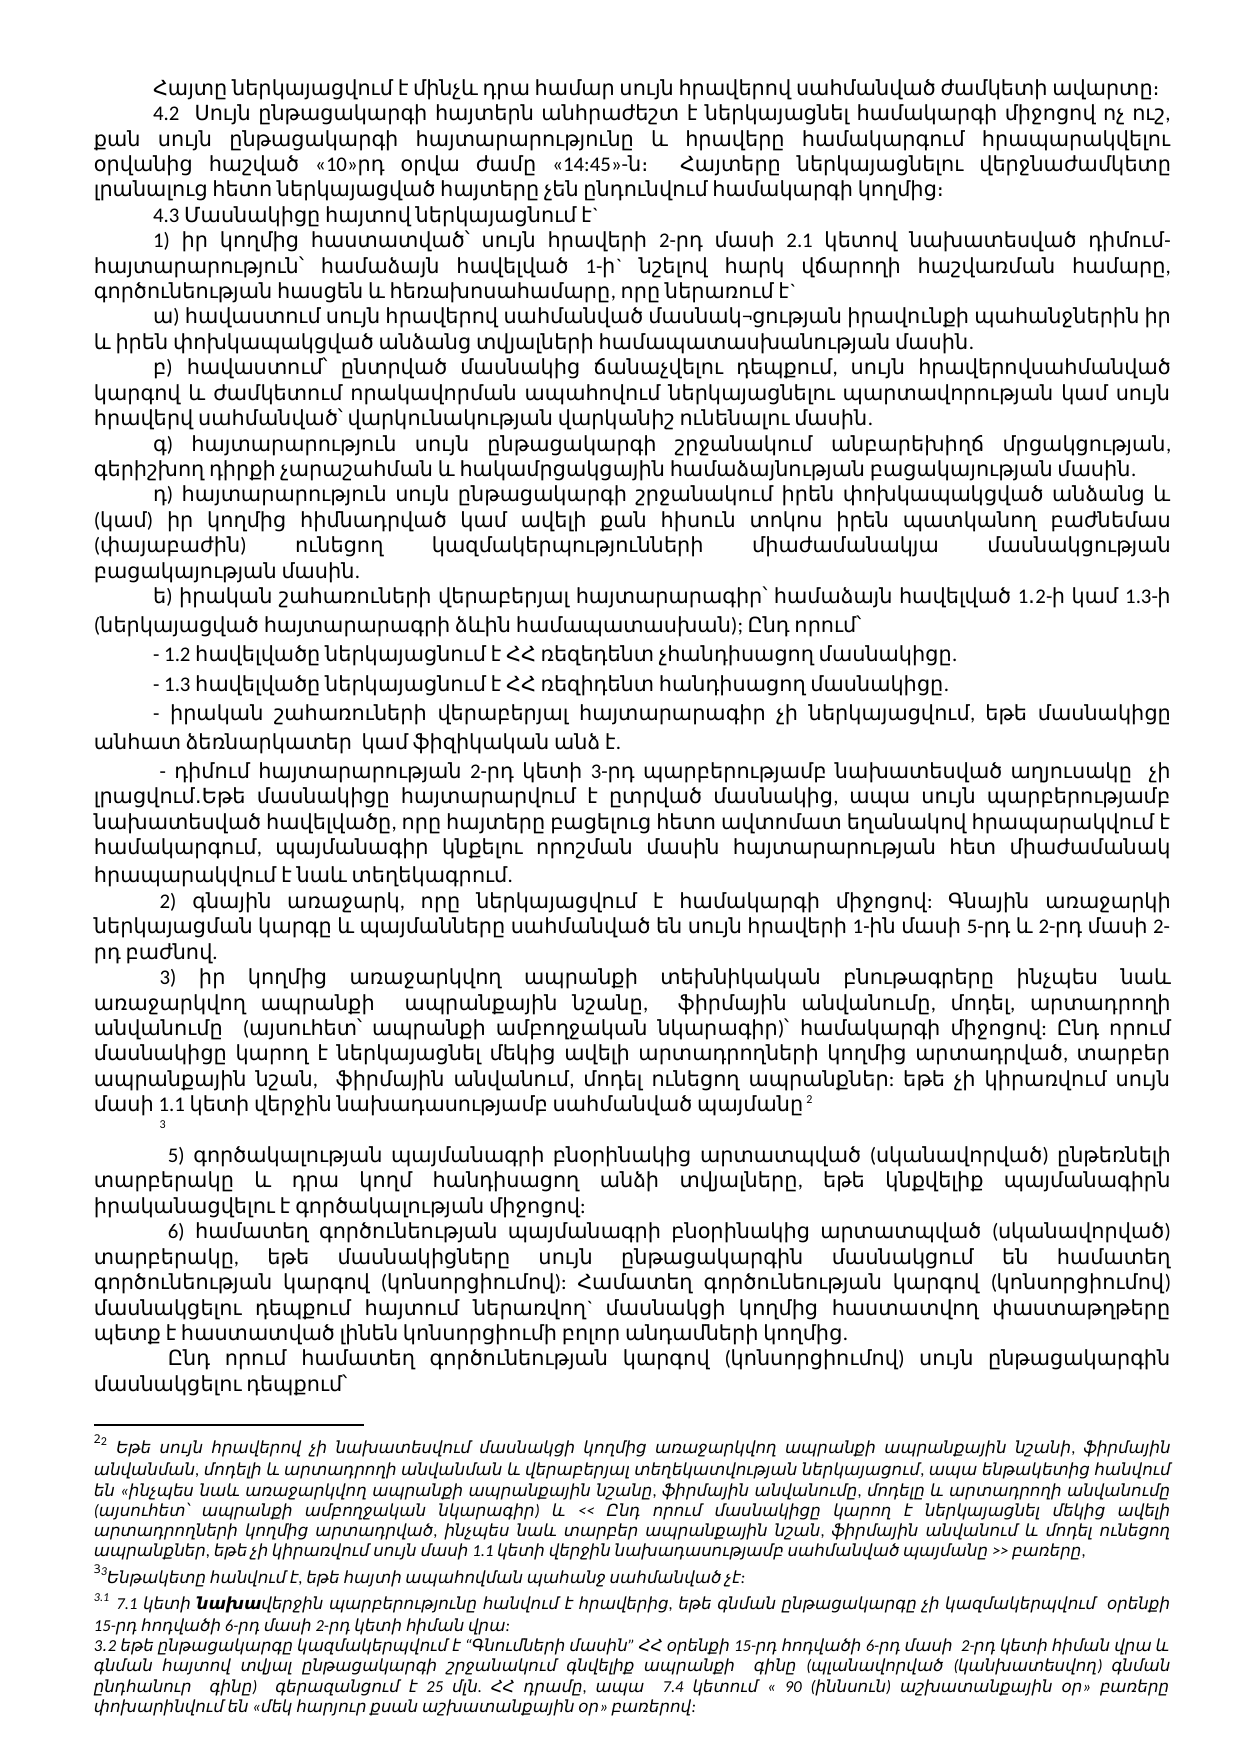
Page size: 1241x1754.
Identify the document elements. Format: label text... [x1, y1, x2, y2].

text դ) հայտարարություն սույն ընթացակարգի շրջանակում իրեն փոխկապակցված անձանց և (կամ) իր կողմից հիմնադրված կամ ավելի քան հիսուն տոկոս իրեն պատկանող բաժնեմաս (փայաբաժին) ունեցող կազմակերպությունների միաժամանակյա մասնակցության բացակայության մասին. [94, 482, 1171, 583]
text Հայտը ներկայացվում է մինչև դրա համար սույն հրավերով սահմանված ժամկետի ավարտը։ [94, 75, 1171, 100]
text 1) իր կողմից հաստատված՝ սույն հրավերի 2-րդ մասի 2.1 կետով նախատեսված դիմում-հայտարարություն՝ համաձայն հավելված 1-ի` նշելով հարկ վճարողի հաշվառման համարը, գործունեության հասցեն և հեռախոսահամարը, որը ներառում է` [94, 227, 1171, 304]
text - 1.3 հավելվածը ներկայացնում է ՀՀ ռեզիդենտ հանդիսացող մասնակիցը. [94, 671, 1171, 696]
text 3 [94, 1117, 1171, 1142]
text 4.2 Սույն ընթացակարգի հայտերն անհրաժեշտ է ներկայացնել համակարգի միջոցով ոչ ուշ, քան սույն ընթացակարգի հայտարարությունը և հրավերը համակարգում հրապարակվելու օրվանից հաշված «10»րդ օրվա ժամը «14:45»-ն։ Հայտերը ներկայացնելու վերջնաժամկետը լրանալուց հետո ներկայացված հայտերը չեն ընդունվում համակարգի կողմից։ [94, 100, 1171, 202]
text 5) գործակալության պայմանագրի բնօրինակից արտատպված (սկանավորված) ընթեռնելի տարբերակը և դրա կողմ հանդիսացող անձի տվյալները, եթե կնքվելիք պայմանագիրն իրականացվելու է գործակալության միջոցով: [94, 1142, 1171, 1218]
text 6) համատեղ գործունեության պայմանագրի բնօրինակից արտատպված (սկանավորված) տարբերակը, եթե մասնակիցները սույն ընթացակարգին մասնակցում են համատեղ գործունեության կարգով (կոնսորցիումով): Համատեղ գործունեության կարգով (կոնսորցիումով) մասնակցելու դեպքում հայտում ներառվող` մասնակցի կողմից հաստատվող փաստաթղթերը պետք է հաստատված լինեն կոնսորցիումի բոլոր անդամների կողմից. [94, 1218, 1171, 1346]
text բ) հավաստում՝ ընտրված մասնակից ճանաչվելու դեպքում, սույն հրավերովսահմանված կարգով և ժամկետում որակավորման ապահովում ներկայացնելու պարտավորության կամ սույն հրավերվ սահմանված՝ վարկունակության վարկանիշ ունենալու մասին. [94, 354, 1171, 431]
text - իրական շահառուների վերաբերյալ հայտարարագիր չի ներկայացվում, եթե մասնակիցը անհատ ձեռնարկատեր կամ ֆիզիկական անձ է. [94, 700, 1171, 754]
text ա) հավաստում սույն հրավերով սահմանված մասնակ¬ցության իրավունքի պահանջներին իր և իրեն փոխկապակցված անձանց տվյալների համապատասխանության մասին. [94, 304, 1171, 354]
text 2) գնային առաջարկ, որը ներկայացվում է համակարգի միջոցով: Գնային առաջարկի ներկայացման կարգը և պայմանները սահմանված են սույն հրավերի 1-ին մասի 5-րդ և 2-րդ մասի 2-րդ բաժնով. [94, 888, 1171, 964]
text - 1.2 հավելվածը ներկայացնում է ՀՀ ռեզեդենտ չհանդիսացող մասնակիցը. [94, 642, 1171, 667]
text Ընդ որում համատեղ գործունեության կարգով (կոնսորցիումով) սույն ընթացակարգին մասնակցելու դեպքում՝ [94, 1346, 1171, 1396]
text ե) իրական շահառուների վերաբերյալ հայտարարագիր՝ համաձայն հավելված 1․2-ի կամ 1.3-ի (ներկայացված հայտարարագրի ձևին համապատասխան); Ընդ որում՝ [94, 583, 1171, 638]
text գ) հայտարարություն սույն ընթացակարգի շրջանակում անբարեխիղճ մրցակցության, գերիշխող դիրքի չարաշահման և հակամրցակցային համաձայնության բացակայության մասին. [94, 431, 1171, 482]
text - դիմում հայտարարության 2-րդ կետի 3-րդ պարբերությամբ նախատեսված աղյուսակը չի լրացվում․Եթե մասնակիցը հայտարարվում է ըտրված մասնակից, ապա սույն պարբերությամբ նախատեսված հավելվածը, որը հայտերը բացելուց հետո ավտոմատ եղանակով հրապարակվում է համակարգում, պայմանագիր կնքելու որոշման մասին հայտարարության հետ միաժամանակ հրապարակվում է նաև տեղեկագրում. [94, 758, 1171, 888]
text 3) իր կողմից առաջարկվող ապրանքի տեխնիկական բնութագրերը ինչպես նաև առաջարկվող ապրանքի ապրանքային նշանը, ֆիրմային անվանումը, մոդել, արտադրողի անվանումը (այսուհետ՝ ապրանքի ամբողջական նկարագիր)՝ համակարգի միջոցով: Ընդ որում մասնակիցը կարող է ներկայացնել մեկից ավելի արտադրողների կողմից արտադրված, տարբեր ապրանքային նշան, ֆիրմային անվանում, մոդել ունեցող ապրանքներ: եթե չի կիրառվում սույն մասի 1.1 կետի վերջին նախադասությամբ սահմանված պայմանը 2 [94, 964, 1171, 1117]
text 4.3 Մասնակիցը հայտով ներկայացնում է` [94, 202, 1171, 227]
